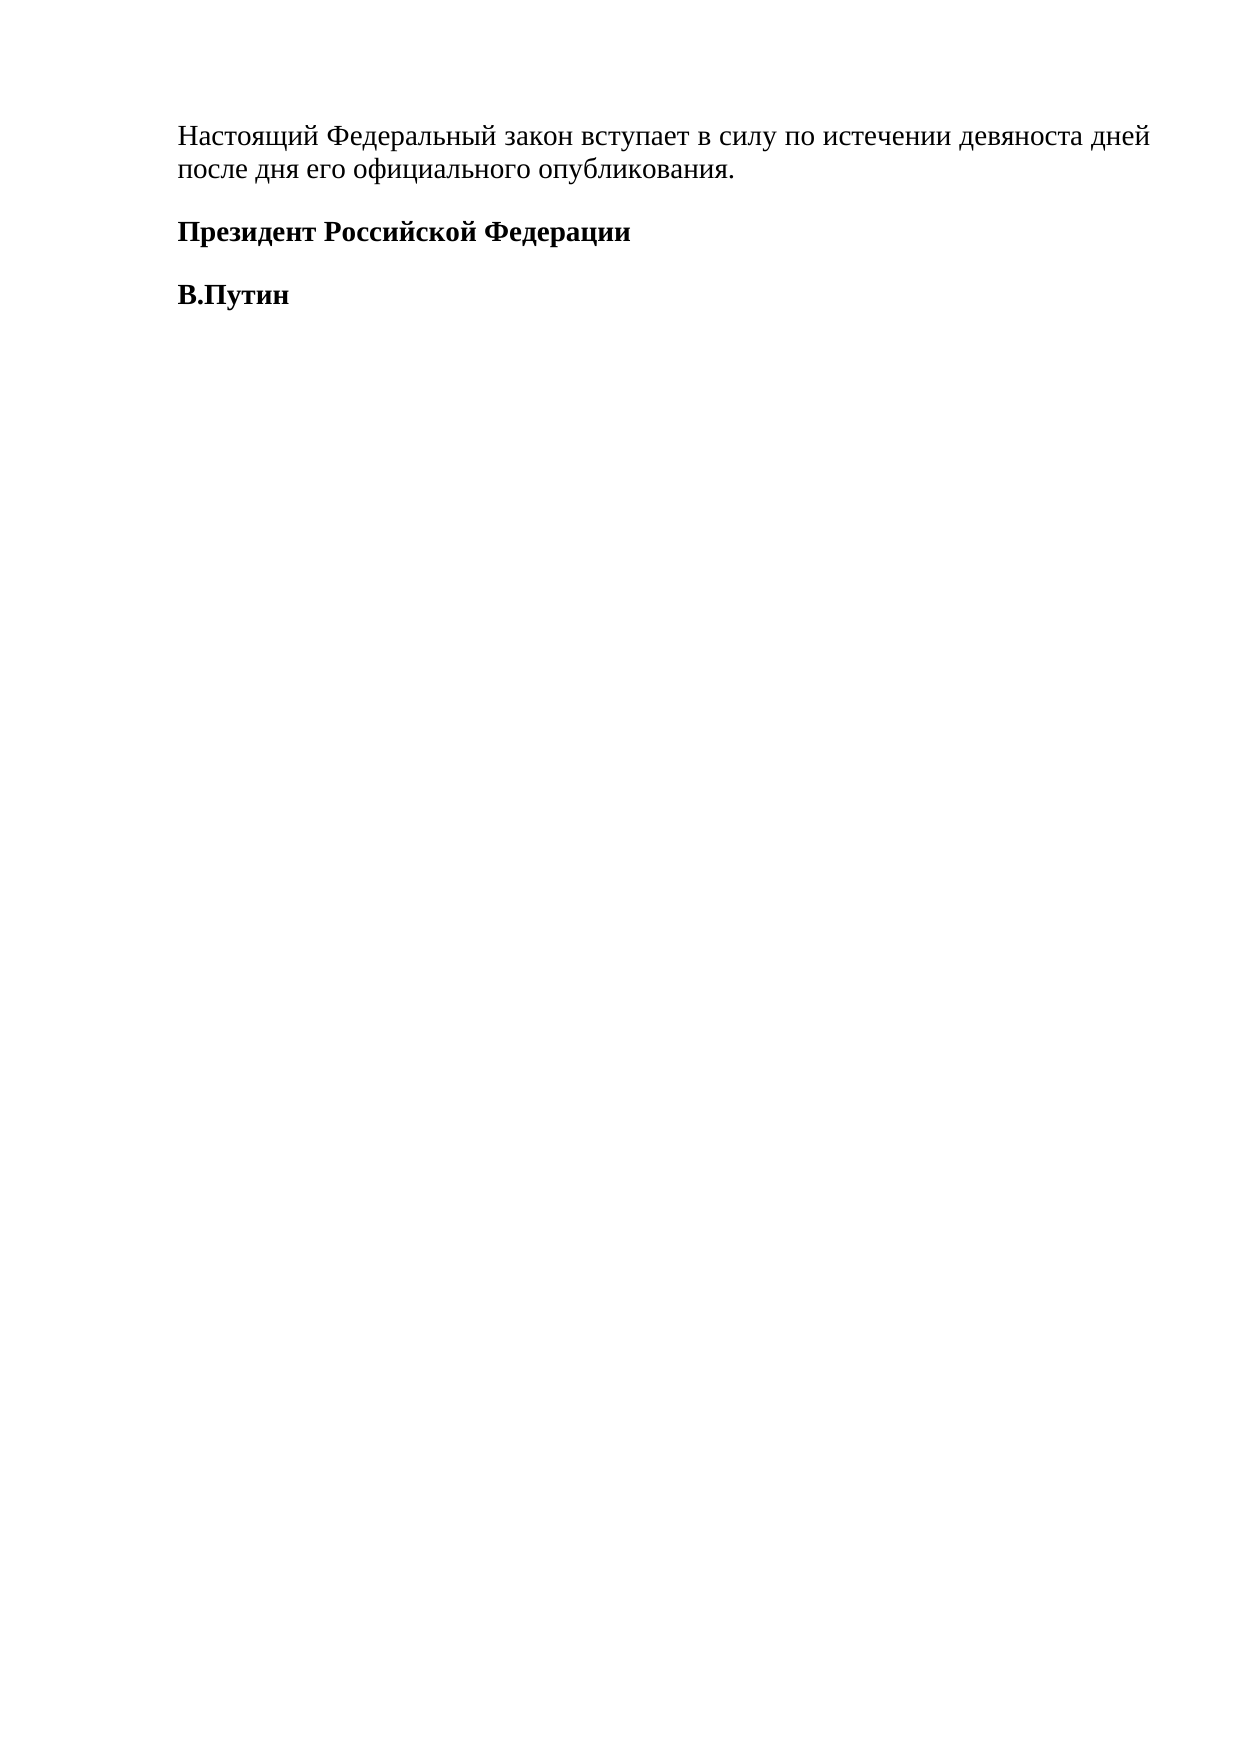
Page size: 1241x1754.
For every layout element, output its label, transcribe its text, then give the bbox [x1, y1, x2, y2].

text Настоящий Федеральный закон вступает в силу по истечении девяноста дней после дня его официального опубликования. [177, 118, 1152, 185]
text Президент Российской Федерации [177, 214, 1152, 248]
text В.Путин [177, 277, 1152, 311]
